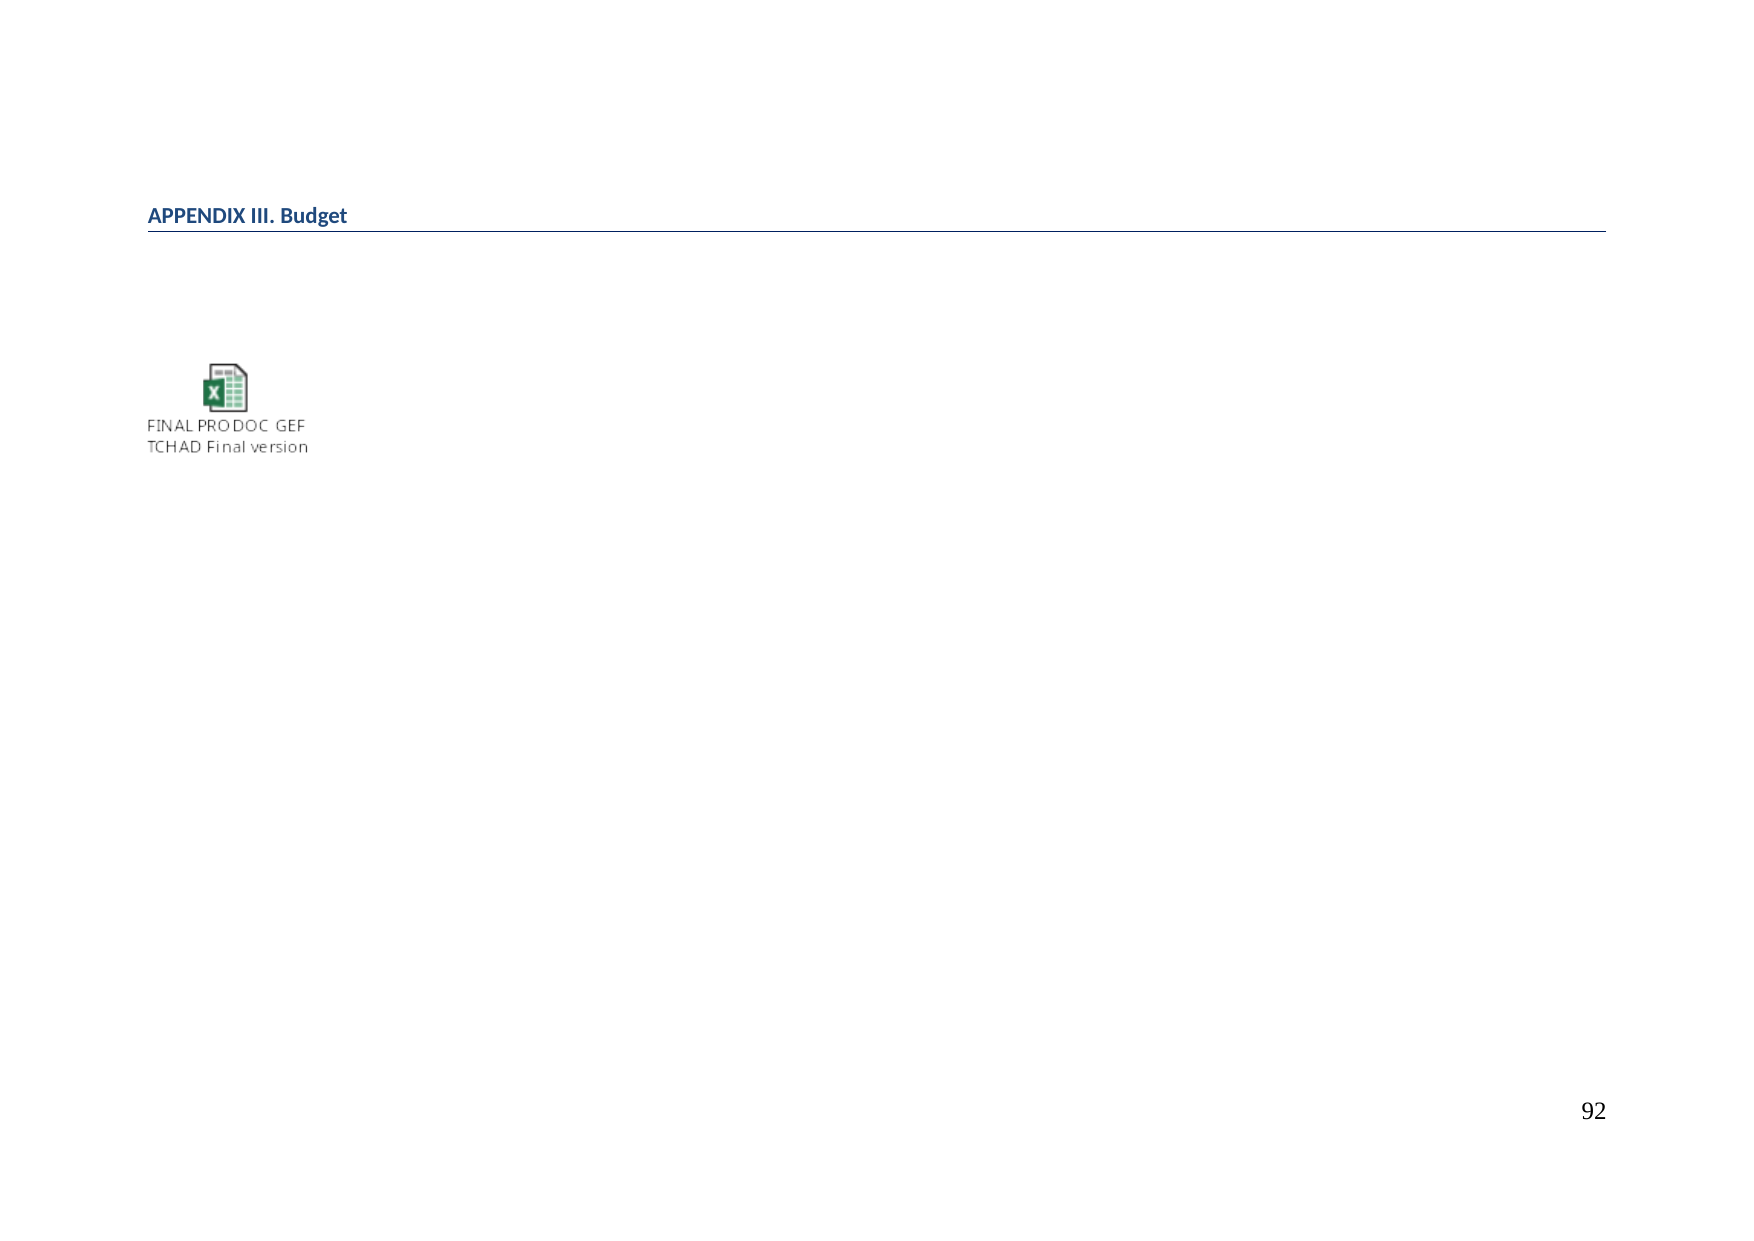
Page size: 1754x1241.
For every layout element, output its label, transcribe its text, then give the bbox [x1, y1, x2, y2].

text APPENDIX III. Budget [148, 201, 1606, 231]
